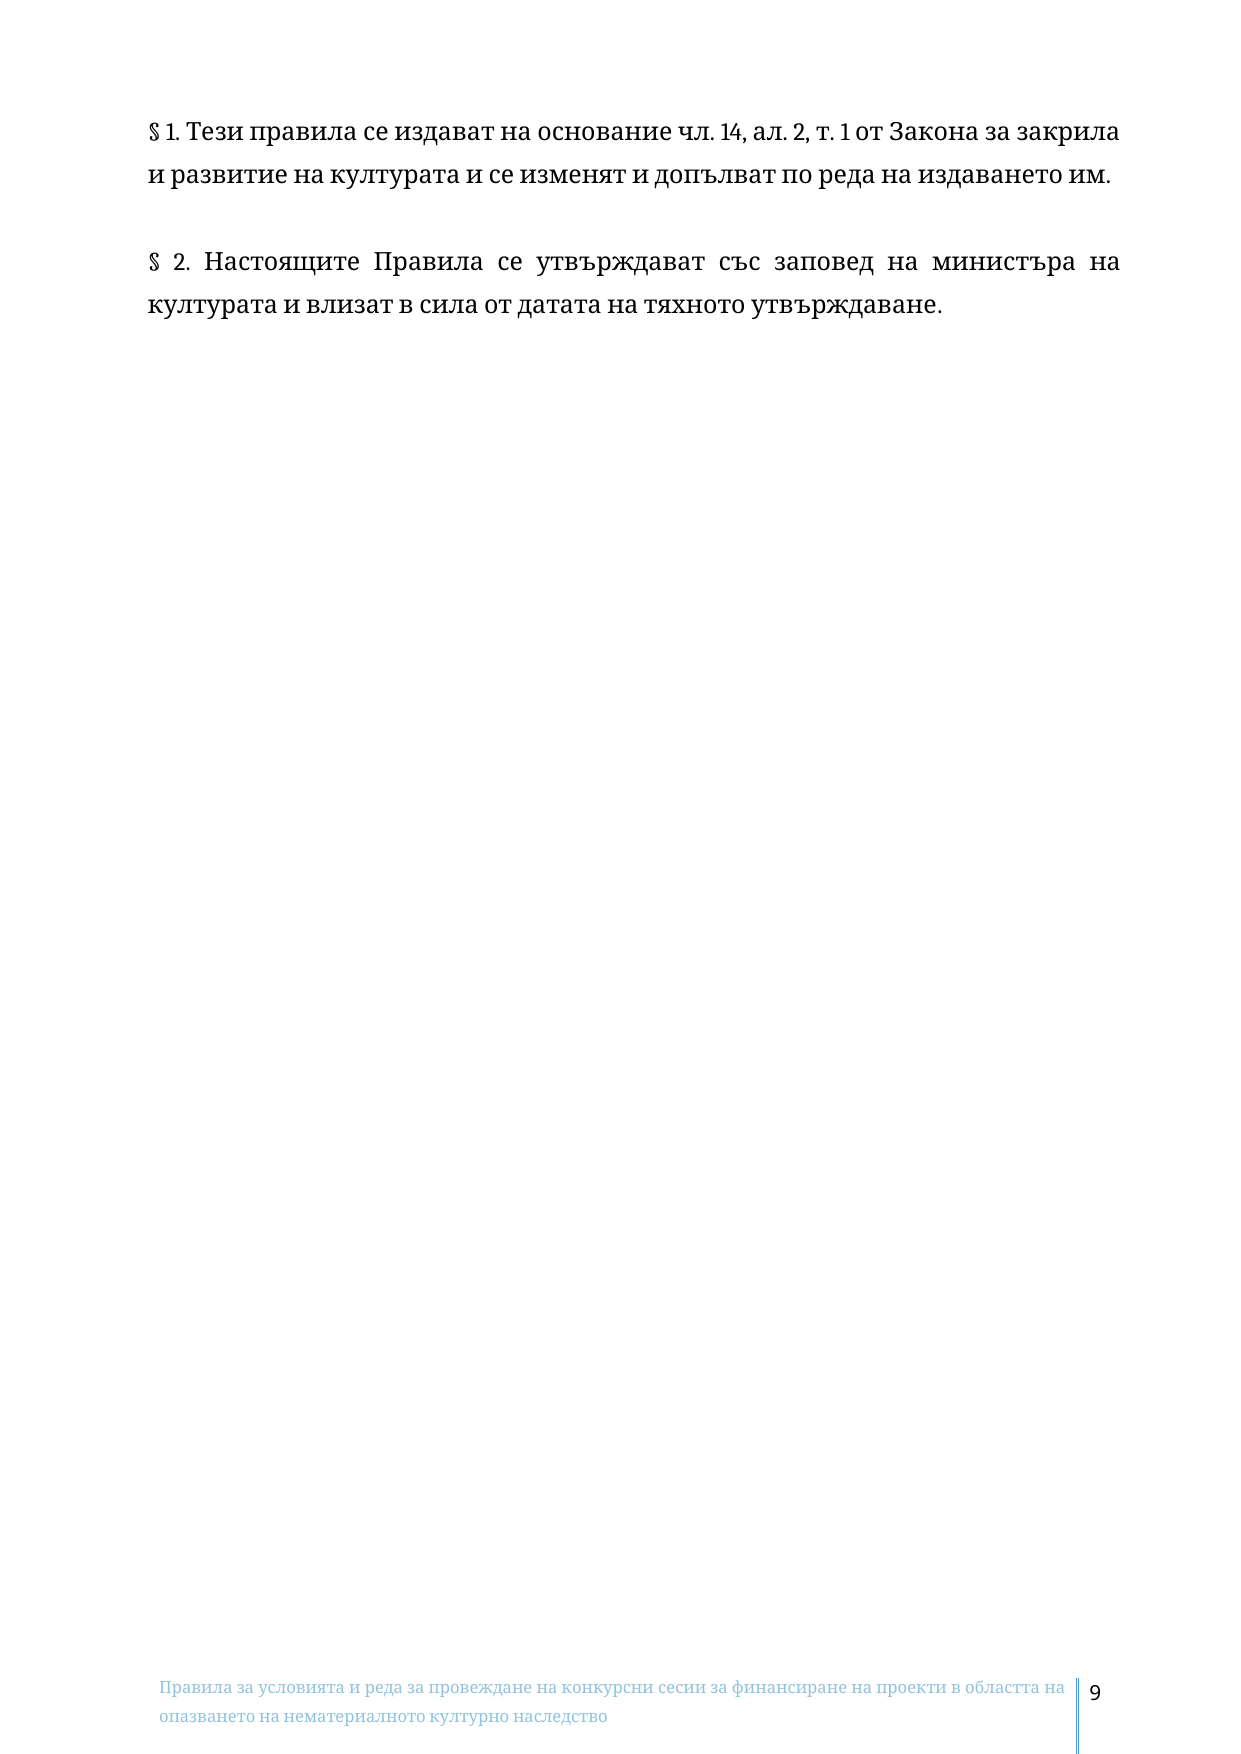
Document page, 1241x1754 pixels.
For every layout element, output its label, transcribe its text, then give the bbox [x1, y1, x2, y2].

text § 2. Настоящите Правила се утвърждават със заповед на министъра на културата и влизат в сила от датата на тяхното утвърждаване. [148, 247, 1122, 319]
text § 1. Тези правила се издават на основание чл. 14, ал. 2, т. 1 от Закона за закрила и развитие на културата и се изменят и допълват по реда на издаването им. [148, 118, 1122, 190]
